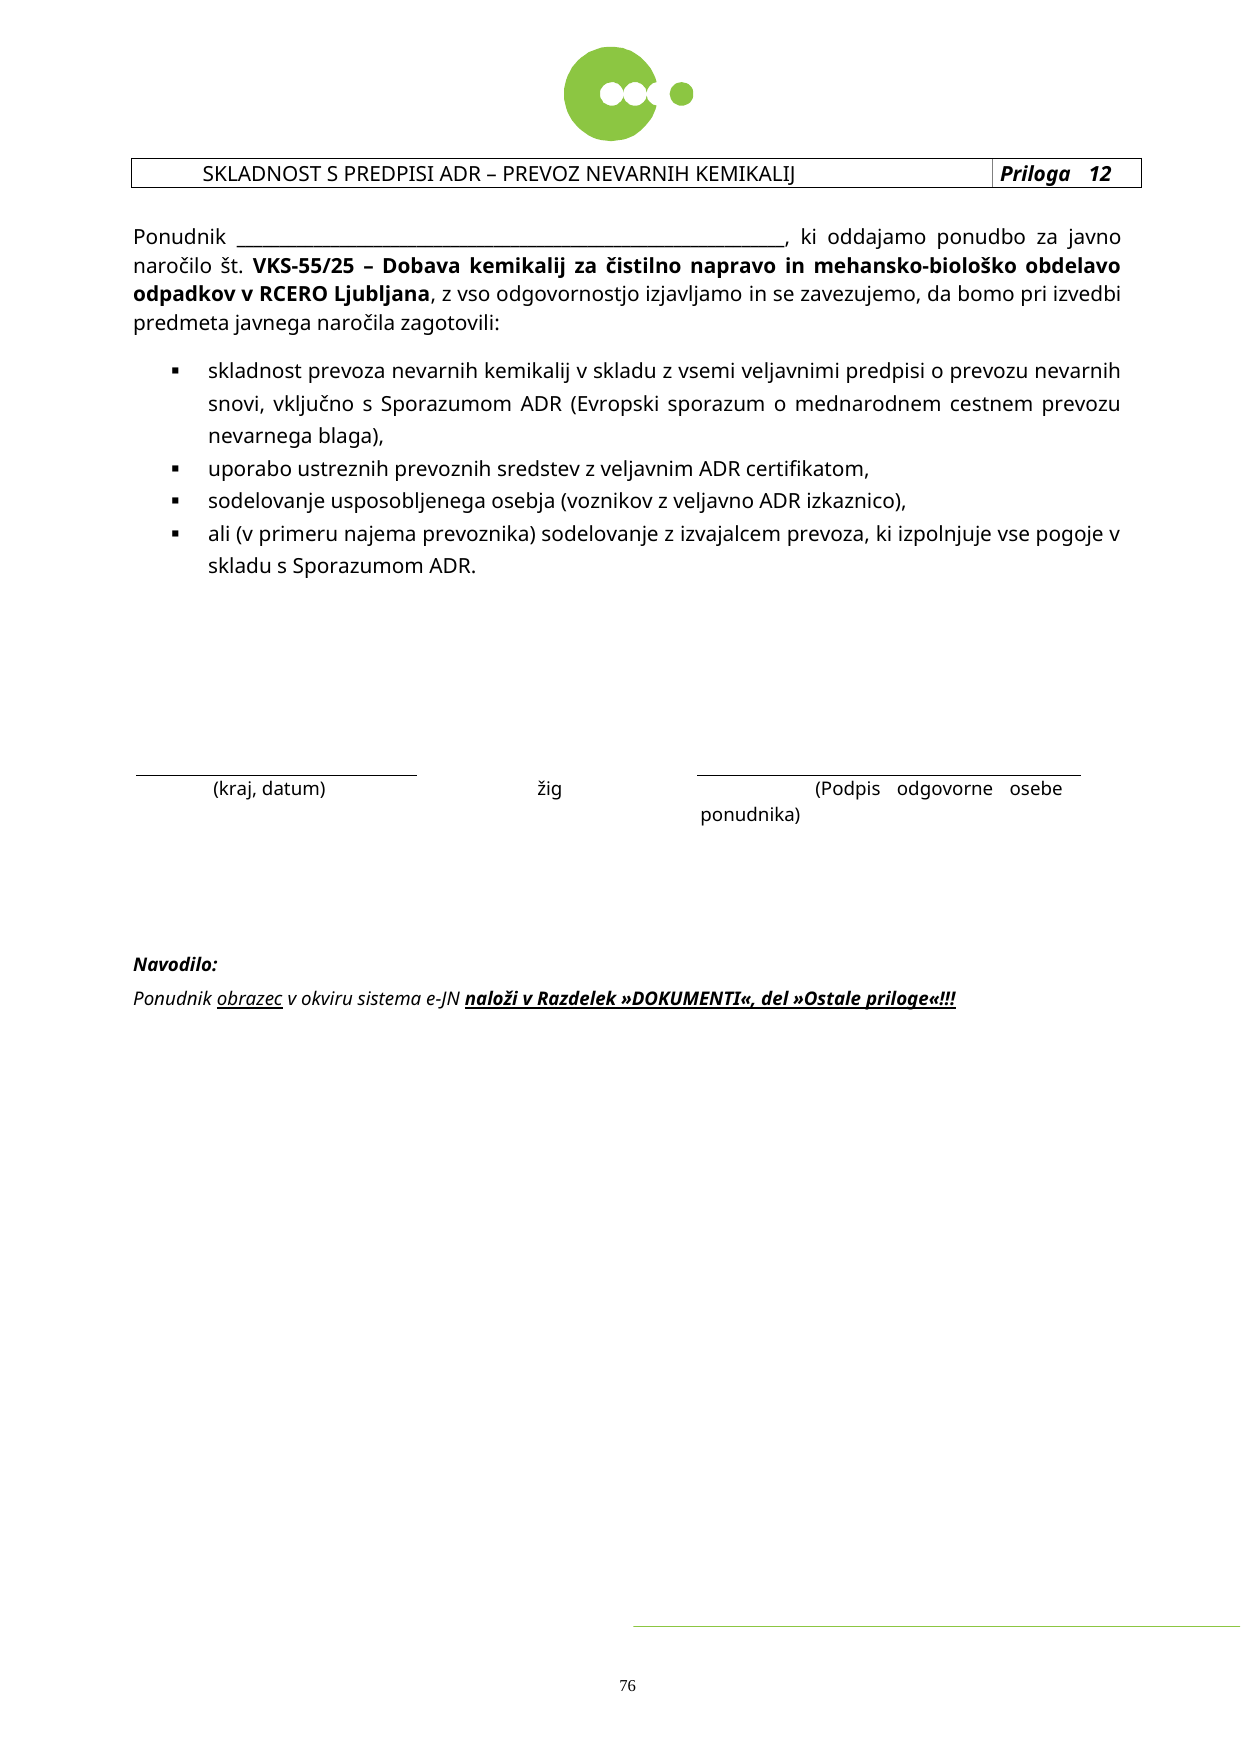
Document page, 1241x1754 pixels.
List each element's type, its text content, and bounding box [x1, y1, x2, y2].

table_header Priloga [993, 159, 1081, 187]
list uporabo ustreznih prevoznih sredstev z veljavnim ADR certifikatom, [170, 454, 1122, 482]
list skladnost prevoza nevarnih kemikalij v skladu z vsemi veljavnimi predpisi o prevozu nevarnih snovi, vključno s Sporazumom ADR (Evropski sporazum o mednarodnem cestnem prevozu nevarnega blaga), [170, 356, 1122, 450]
list sodelovanje usposobljenega osebja (voznikov z veljavno ADR izkaznico), [170, 486, 1122, 515]
text Ponudnik obrazec v okviru sistema e-JN naloži v Razdelek »DOKUMENTI«, del »Ostale priloge«!!! [133, 985, 1122, 1011]
table_header žig [417, 775, 697, 827]
table_header (kraj, datum) [136, 776, 417, 827]
table_header 12 [1081, 159, 1141, 187]
table_header [132, 159, 195, 187]
text Navodilo: [133, 951, 1122, 977]
table_header SKLADNOST S PREDPISI ADR – PREVOZ NEVARNIH KEMIKALIJ [195, 159, 992, 187]
table_header (Podpis odgovorne osebe ponudnika) [697, 776, 1081, 827]
list ali (v primeru najema prevoznika) sodelovanje z izvajalcem prevoza, ki izpolnjuje vse pogoje v skladu s Sporazumom ADR. [170, 519, 1122, 580]
text Ponudnik ________________________________________________________________, ki oddajamo ponudbo za javno naročilo št. VKS-55/25 – Dobava kemikalij za čistilno napravo in mehansko-biološko obdelavo odpadkov v RCERO Ljubljana, z vso odgovornostjo izjavljamo in se zavezujemo, da bomo pri izvedbi predmeta javnega naročila zagotovili: [133, 222, 1122, 336]
